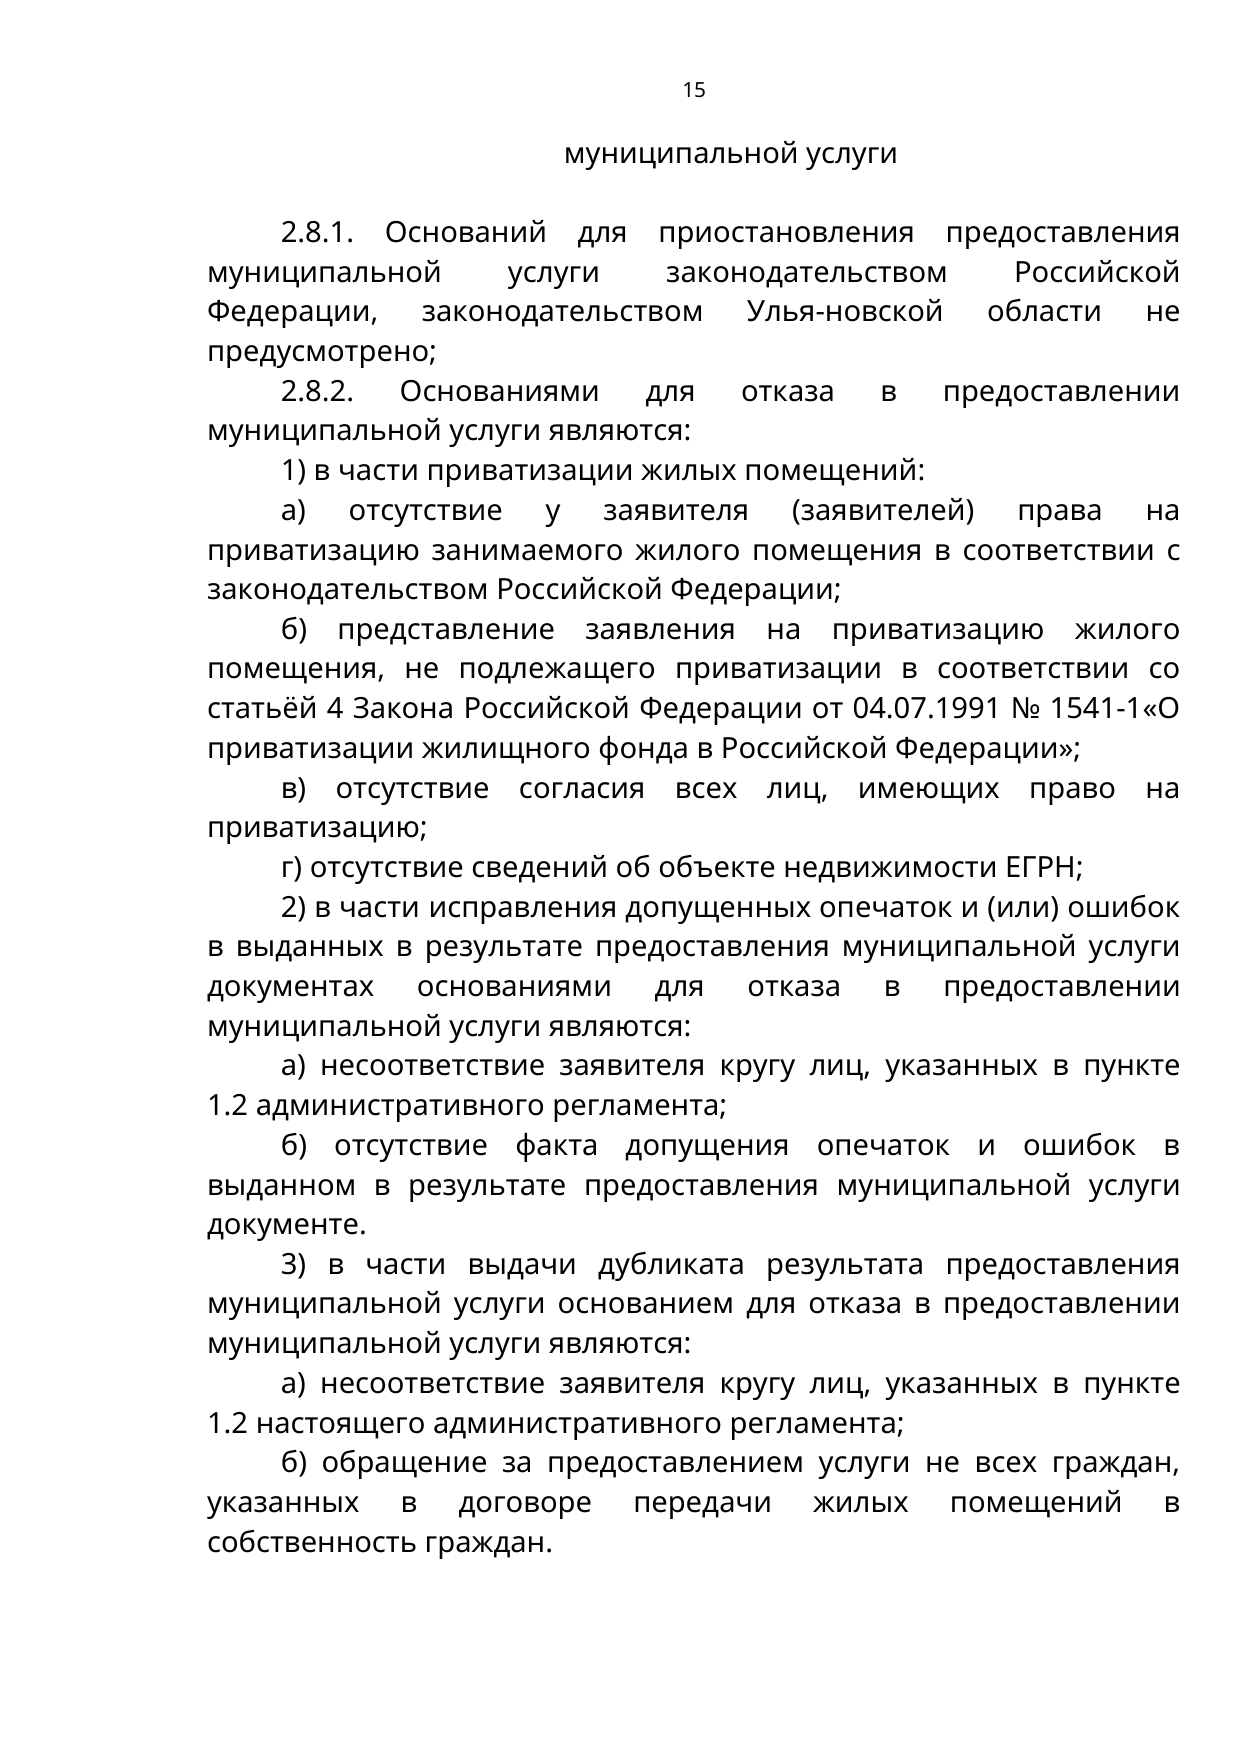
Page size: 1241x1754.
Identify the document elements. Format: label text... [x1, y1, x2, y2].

text 2) в части исправления допущенных опечаток и (или) ошибок в выданных в результате предоставления муниципальной услуги документах основаниями для отказа в предоставлении муниципальной услуги являются: [207, 886, 1181, 1045]
list а) отсутствие у заявителя (заявителей) права на приватизацию занимаемого жилого помещения в соответствии с законодательством Российской Федерации; [207, 489, 1181, 608]
list б) представление заявления на приватизацию жилого помещения, не подлежащего приватизации в соответствии со статьёй 4 Закона Российской Федерации от 04.07.1991 № 1541-1«О приватизации жилищного фонда в Российской Федерации»; [207, 608, 1181, 767]
text б) отсутствие факта допущения опечаток и ошибок в выданном в результате предоставления муниципальной услуги документе. [207, 1124, 1181, 1243]
text б) обращение за предоставлением услуги не всех граждан, указанных в договоре передачи жилых помещений в собственность граждан. [207, 1442, 1181, 1561]
text 1) в части приватизации жилых помещений: [207, 449, 1181, 489]
text 3) в части выдачи дубликата результата предоставления муниципальной услуги основанием для отказа в предоставлении муниципальной услуги являются: [207, 1243, 1181, 1362]
text а) несоответствие заявителя кругу лиц, указанных в пункте 1.2 настоящего административного регламента; [207, 1362, 1181, 1442]
text 2.8.2. Основаниями для отказа в предоставлении муниципальной услуги являются: [207, 370, 1181, 449]
text 2.8.1. Оснований для приостановления предоставления муниципальной услуги законодательством Российской Федерации, законодательством Улья-новской области не предусмотрено; [207, 211, 1181, 370]
text а) несоответствие заявителя кругу лиц, указанных в пункте 1.2 административного регламента; [207, 1045, 1181, 1124]
text муниципальной услуги [207, 132, 1181, 172]
list в) отсутствие согласия всех лиц, имеющих право на приватизацию; [207, 767, 1181, 846]
list г) отсутствие сведений об объекте недвижимости ЕГРН; [207, 846, 1181, 886]
